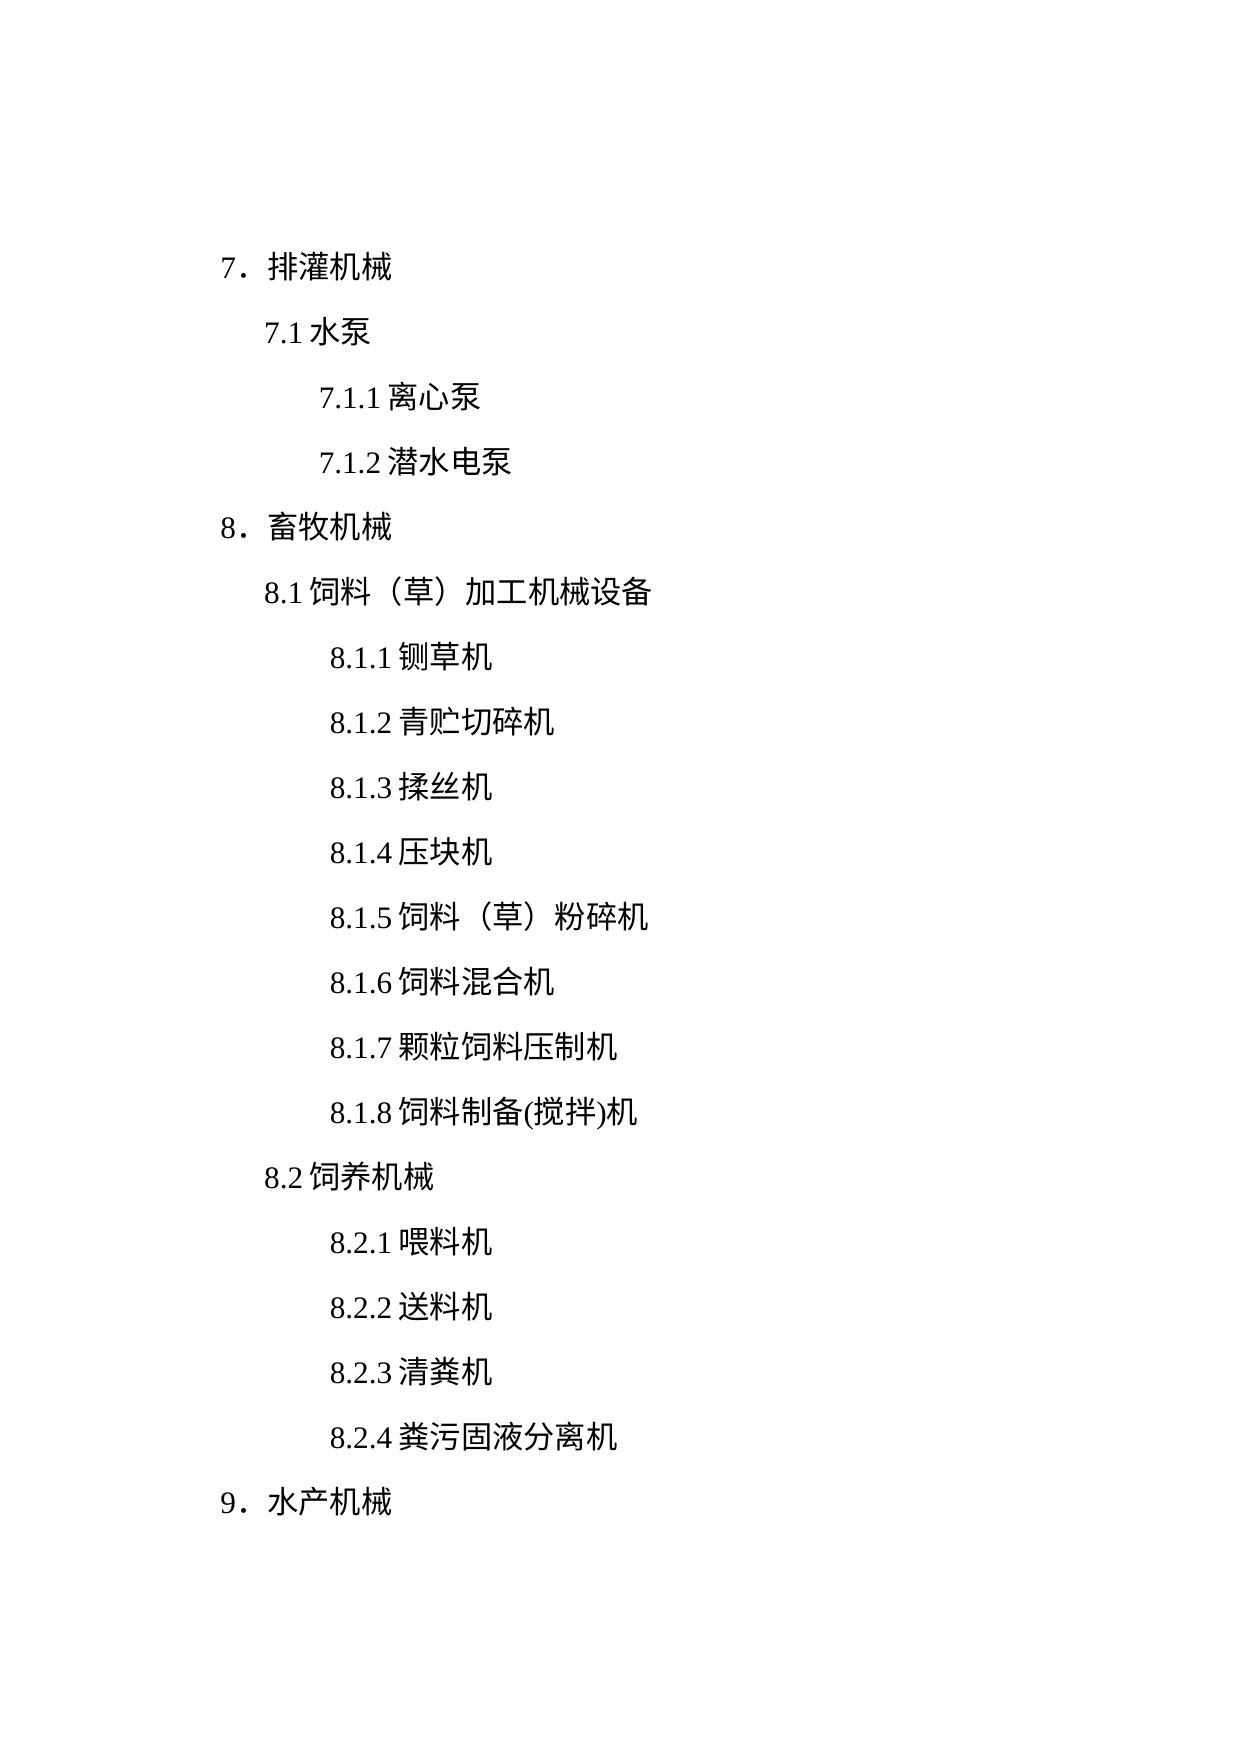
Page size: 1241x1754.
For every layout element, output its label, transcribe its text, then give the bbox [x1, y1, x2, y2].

text 8.1饲料（草）加工机械设备 [165, 558, 1087, 623]
text 清粪机 [165, 1338, 1087, 1403]
text 饲料制备(搅拌)机 [165, 1078, 1087, 1143]
text 压块机 [165, 818, 1087, 883]
text 揉丝机 [165, 753, 1087, 818]
text 喂料机 [165, 1208, 1087, 1273]
text 8．畜牧机械 [165, 493, 1087, 558]
text 离心泵 [165, 363, 1087, 428]
text 8.2饲养机械 [165, 1143, 1087, 1208]
text 潜水电泵 [165, 428, 1087, 493]
text 饲料混合机 [165, 948, 1087, 1013]
text 青贮切碎机 [165, 688, 1087, 753]
text 铡草机 [165, 623, 1087, 688]
text 7．排灌机械 [165, 233, 1087, 298]
text 粪污固液分离机 [165, 1403, 1087, 1468]
text 7.1水泵 [165, 298, 1087, 363]
text 饲料（草）粉碎机 [165, 883, 1087, 948]
text 颗粒饲料压制机 [165, 1013, 1087, 1078]
text 送料机 [165, 1273, 1087, 1338]
text 9．水产机械 [165, 1468, 1087, 1533]
